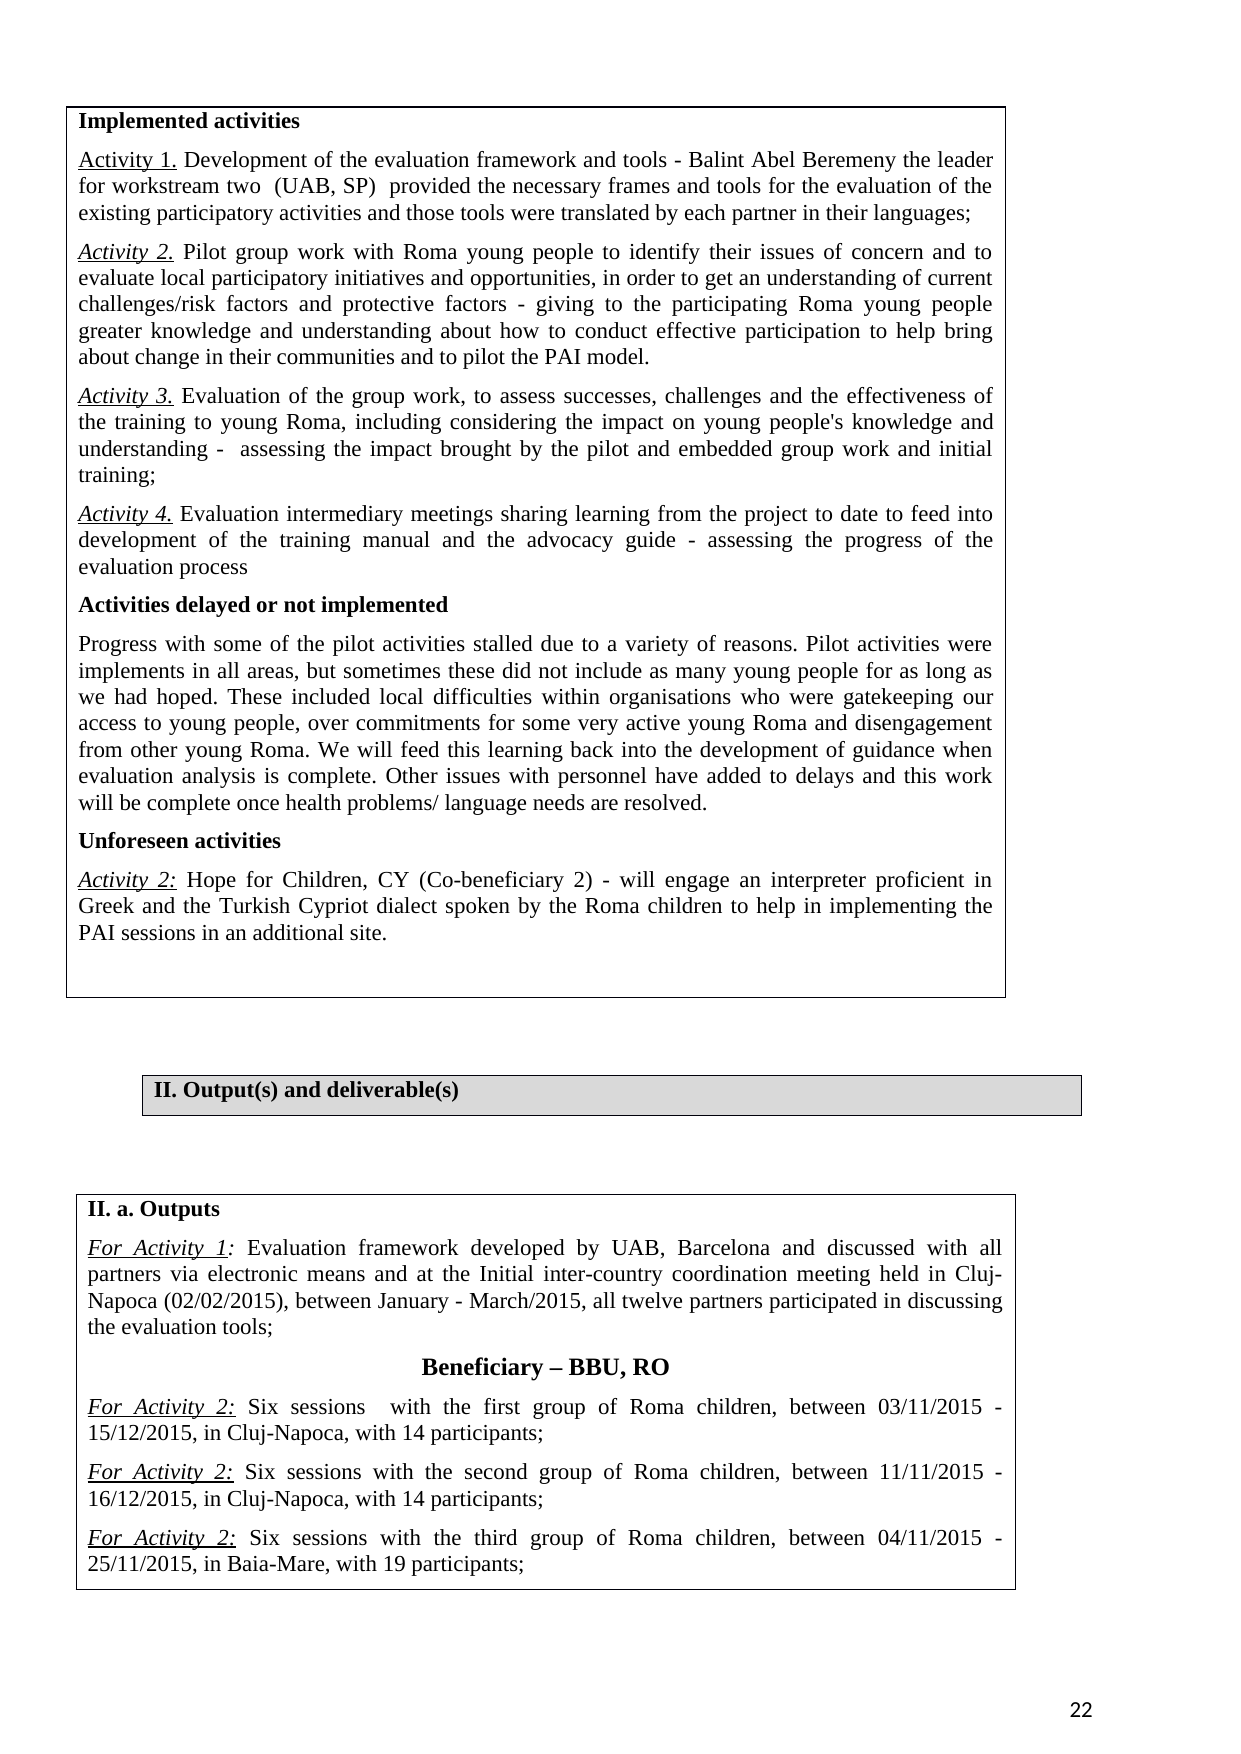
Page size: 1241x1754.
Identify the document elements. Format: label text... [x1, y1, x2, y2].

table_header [77, 1195, 1015, 1589]
table_header II. Output(s) and deliverable(s) [143, 1076, 1081, 1115]
table_header Implemented activities Activity 1. Development of the evaluation framework and tools - Balint Abel Beremeny the leader for workstream two (UAB, SP) provided the necessary frames and tools for the evaluation of the existing participatory activities and those tools were translated by each partner in their languages; Activity 2. Pilot group work with Roma young people to identify their issues of concern and to evaluate local participatory initiatives and opportunities, in order to get an understanding of current challenges/risk factors and protective factors - giving to the participating Roma young people greater knowledge and understanding about how to conduct effective participation to help bring about change in their communities and to pilot the PAI model. Activity 3. Evaluation of the group work, to assess successes, challenges and the effectiveness of the training to young Roma, including considering the impact on young people's knowledge and understanding - assessing the impact brought by the pilot and embedded group work and initial training; Activity 4. Evaluation intermediary meetings sharing learning from the project to date to feed into development of the training manual and the advocacy guide - assessing the progress of the evaluation process Activities delayed or not implemented Progress with some of the pilot activities stalled due to a variety of reasons. Pilot activities were implements in all areas, but sometimes these did not include as many young people for as long as we had hoped. These included local difficulties within organisations who were gatekeeping our access to young people, over commitments for some very active young Roma and disengagement from other young Roma. We will feed this learning back into the development of guidance when evaluation analysis is complete. Other issues with personnel have added to delays and this work will be complete once health problems/ language needs are resolved. Unforeseen activities Activity 2: Hope for Children, CY (Co-beneficiary 2) - will engage an interpreter proficient in Greek and the Turkish Cypriot dialect spoken by the Roma children to help in implementing the PAI sessions in an additional site. [67, 108, 1005, 997]
